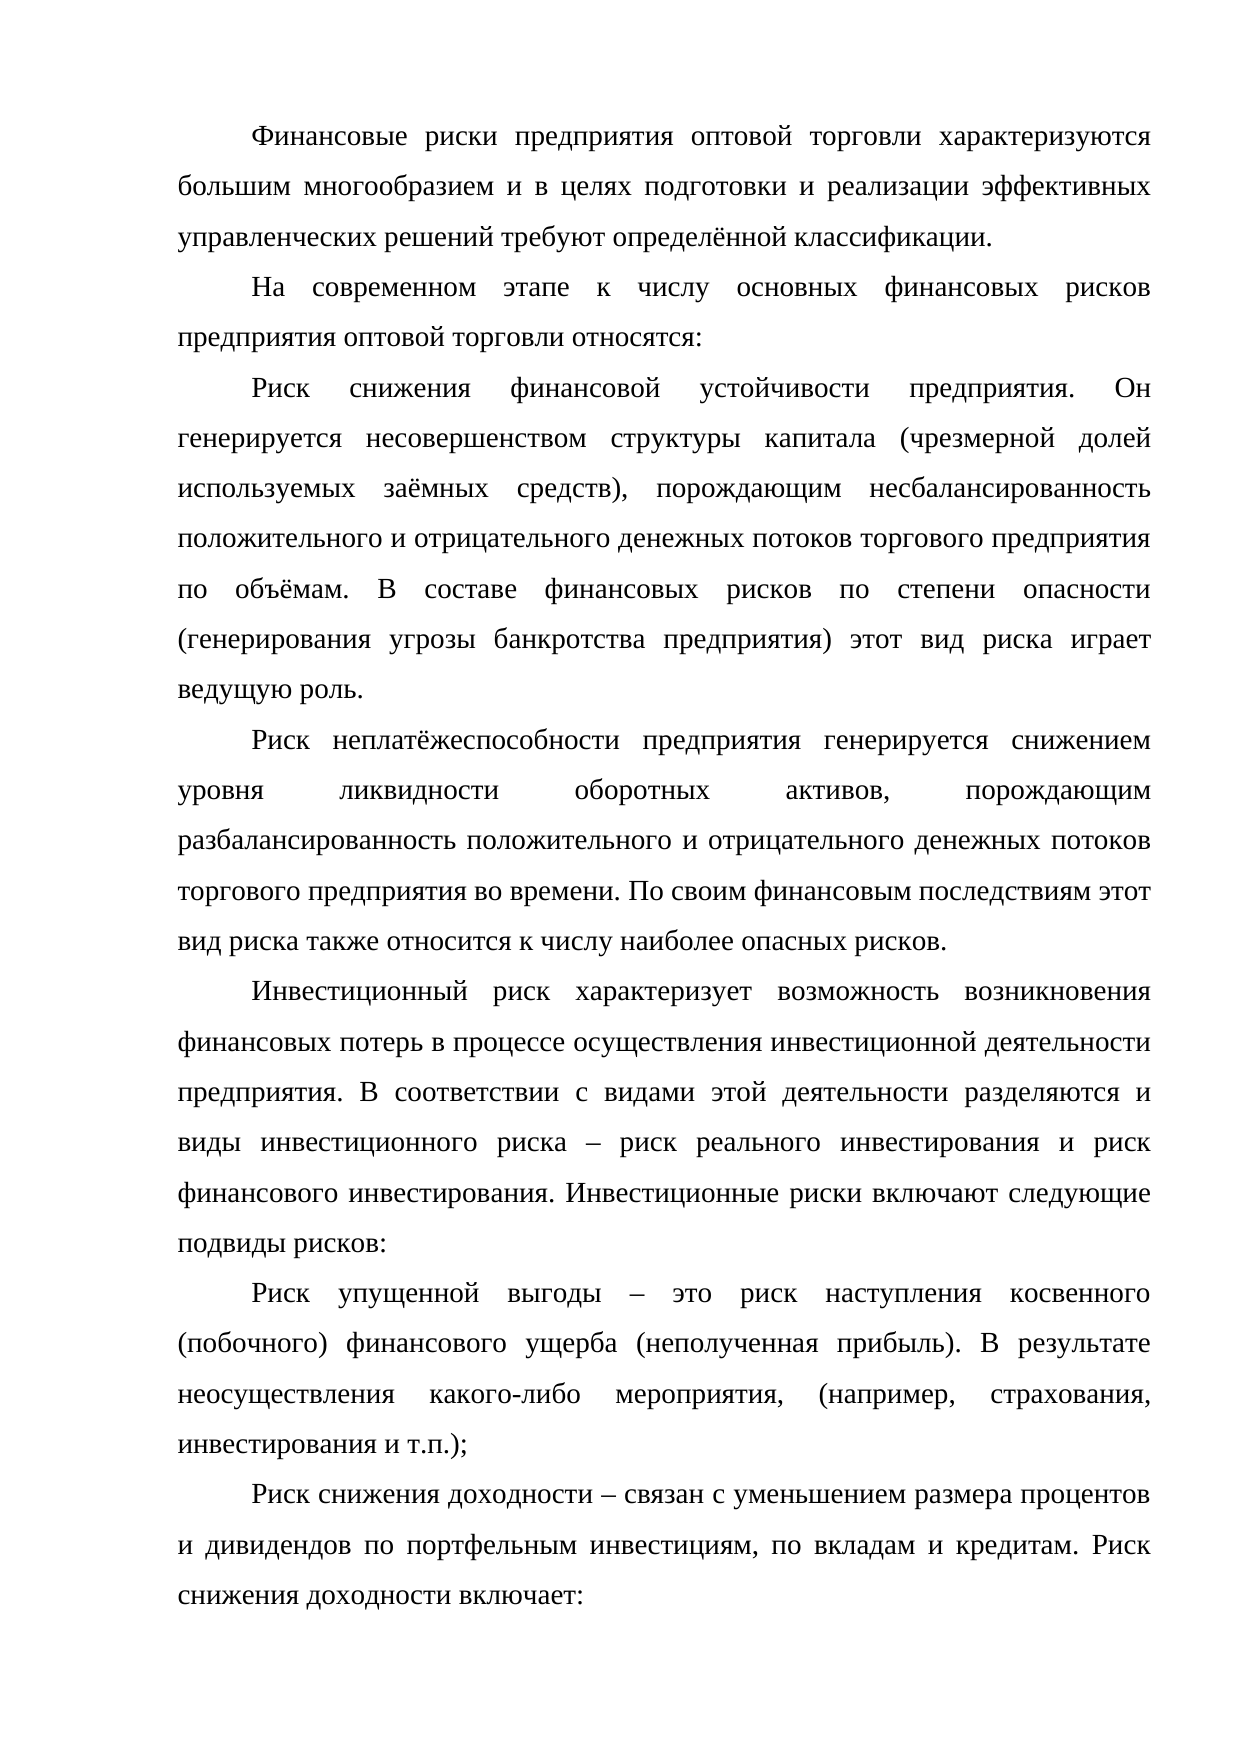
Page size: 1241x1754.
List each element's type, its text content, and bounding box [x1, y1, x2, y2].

text Риск снижения финансовой устойчивости предприятия. Он генерируется несовершенством структуры капитала (чрезмерной долей используемых заёмных средств), порождающим несбалансированность положительного и отрицательного денежных потоков торгового предприятия по объёмам. В составе финансовых рисков по степени опасности (генерирования угрозы банкротства предприятия) этот вид риска играет ведущую роль. [177, 370, 1152, 705]
text Финансовые риски предприятия оптовой торговли характеризуются большим многообразием и в целях подготовки и реализации эффективных управленческих решений требуют определённой классификации. [177, 118, 1152, 252]
text Риск упущенной выгоды – это риск наступления косвенного (побочного) финансового ущерба (неполученная прибыль). В результате неосуществления какого-либо мероприятия, (например, страхования, инвестирования и т.п.); [177, 1275, 1152, 1460]
text Риск неплатёжеспособности предприятия генерируется снижением уровня ликвидности оборотных активов, порождающим разбалансированность положительного и отрицательного денежных потоков торгового предприятия во времени. По своим финансовым последствиям этот вид риска также относится к числу наиболее опасных рисков. [177, 722, 1152, 957]
text Риск снижения доходности – связан с уменьшением размера процентов и дивидендов по портфельным инвестициям, по вкладам и кредитам. Риск снижения доходности включает: [177, 1477, 1152, 1611]
text Инвестиционный риск характеризует возможность возникновения финансовых потерь в процессе осуществления инвестиционной деятельности предприятия. В соответствии с видами этой деятельности разделяются и виды инвестиционного риска – риск реального инвестирования и риск финансового инвестирования. Инвестиционные риски включают следующие подвиды рисков: [177, 973, 1152, 1258]
text На современном этапе к числу основных финансовых рисков предприятия оптовой торговли относятся: [177, 269, 1152, 353]
